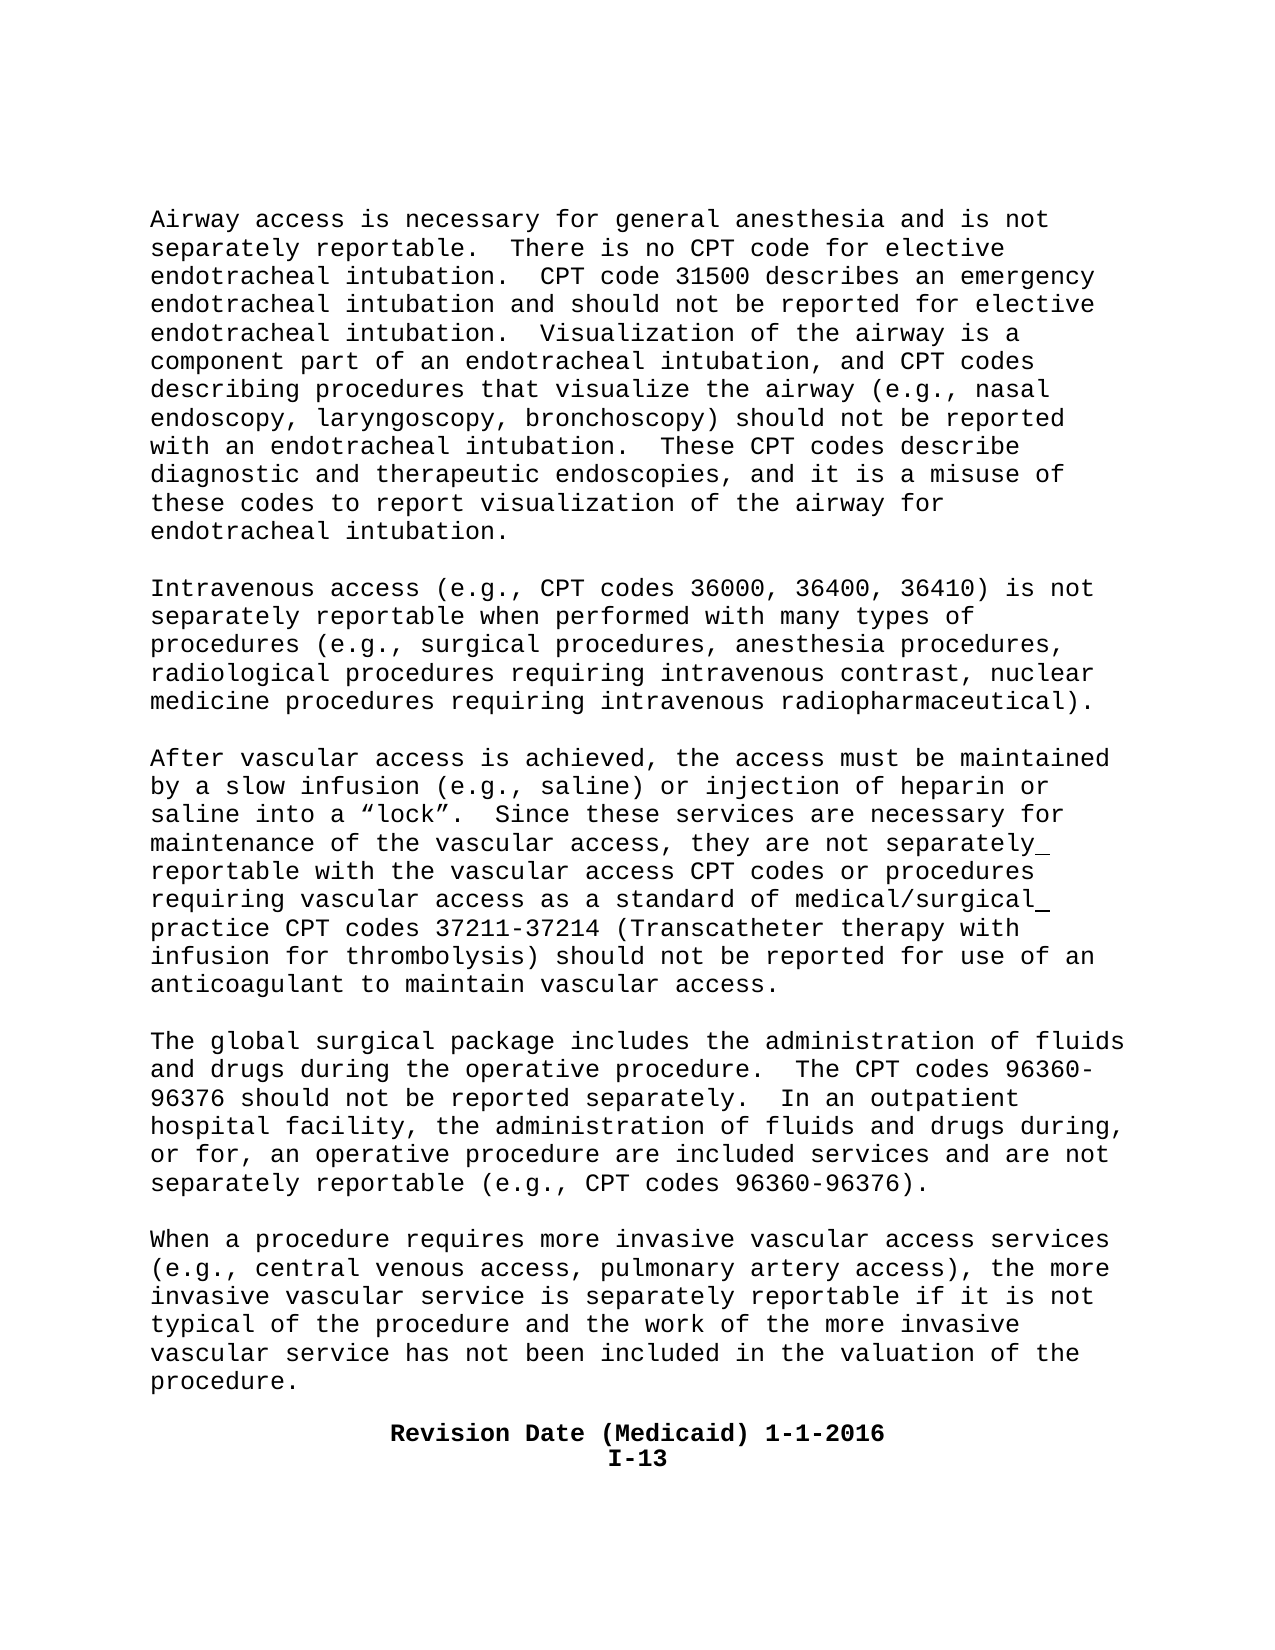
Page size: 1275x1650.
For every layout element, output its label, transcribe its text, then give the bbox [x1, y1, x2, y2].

text After vascular access is achieved, the access must be maintained by a slow infusion (e.g., saline) or injection of heparin or saline into a “lock”. Since these services are necessary for maintenance of the vascular access, they are not separately reportable with the vascular access CPT codes or procedures requiring vascular access as a standard of medical/surgical practice CPT codes 37211-37214 (Transcatheter therapy with infusion for thrombolysis) should not be reported for use of an anticoagulant to maintain vascular access. [150, 745, 1125, 1000]
text The global surgical package includes the administration of fluids and drugs during the operative procedure. The CPT codes 96360-96376 should not be reported separately. In an outpatient hospital facility, the administration of fluids and drugs during, or for, an operative procedure are included services and are not separately reportable (e.g., CPT codes 96360-96376). [150, 1029, 1125, 1199]
text When a procedure requires more invasive vascular access services (e.g., central venous access, pulmonary artery access), the more invasive vascular service is separately reportable if it is not typical of the procedure and the work of the more invasive vascular service has not been included in the valuation of the procedure. [150, 1227, 1125, 1397]
text Intravenous access (e.g., CPT codes 36000, 36400, 36410) is not separately reportable when performed with many types of procedures (e.g., surgical procedures, anesthesia procedures, radiological procedures requiring intravenous contrast, nuclear medicine procedures requiring intravenous radiopharmaceutical). [150, 575, 1125, 717]
text Airway access is necessary for general anesthesia and is not separately reportable. There is no CPT code for elective endotracheal intubation. CPT code 31500 describes an emergency endotracheal intubation and should not be reported for elective endotracheal intubation. Visualization of the airway is a component part of an endotracheal intubation, and CPT codes describing procedures that visualize the airway (e.g., nasal endoscopy, laryngoscopy, bronchoscopy) should not be reported with an endotracheal intubation. These CPT codes describe diagnostic and therapeutic endoscopies, and it is a misuse of these codes to report visualization of the airway for endotracheal intubation. [150, 207, 1125, 547]
